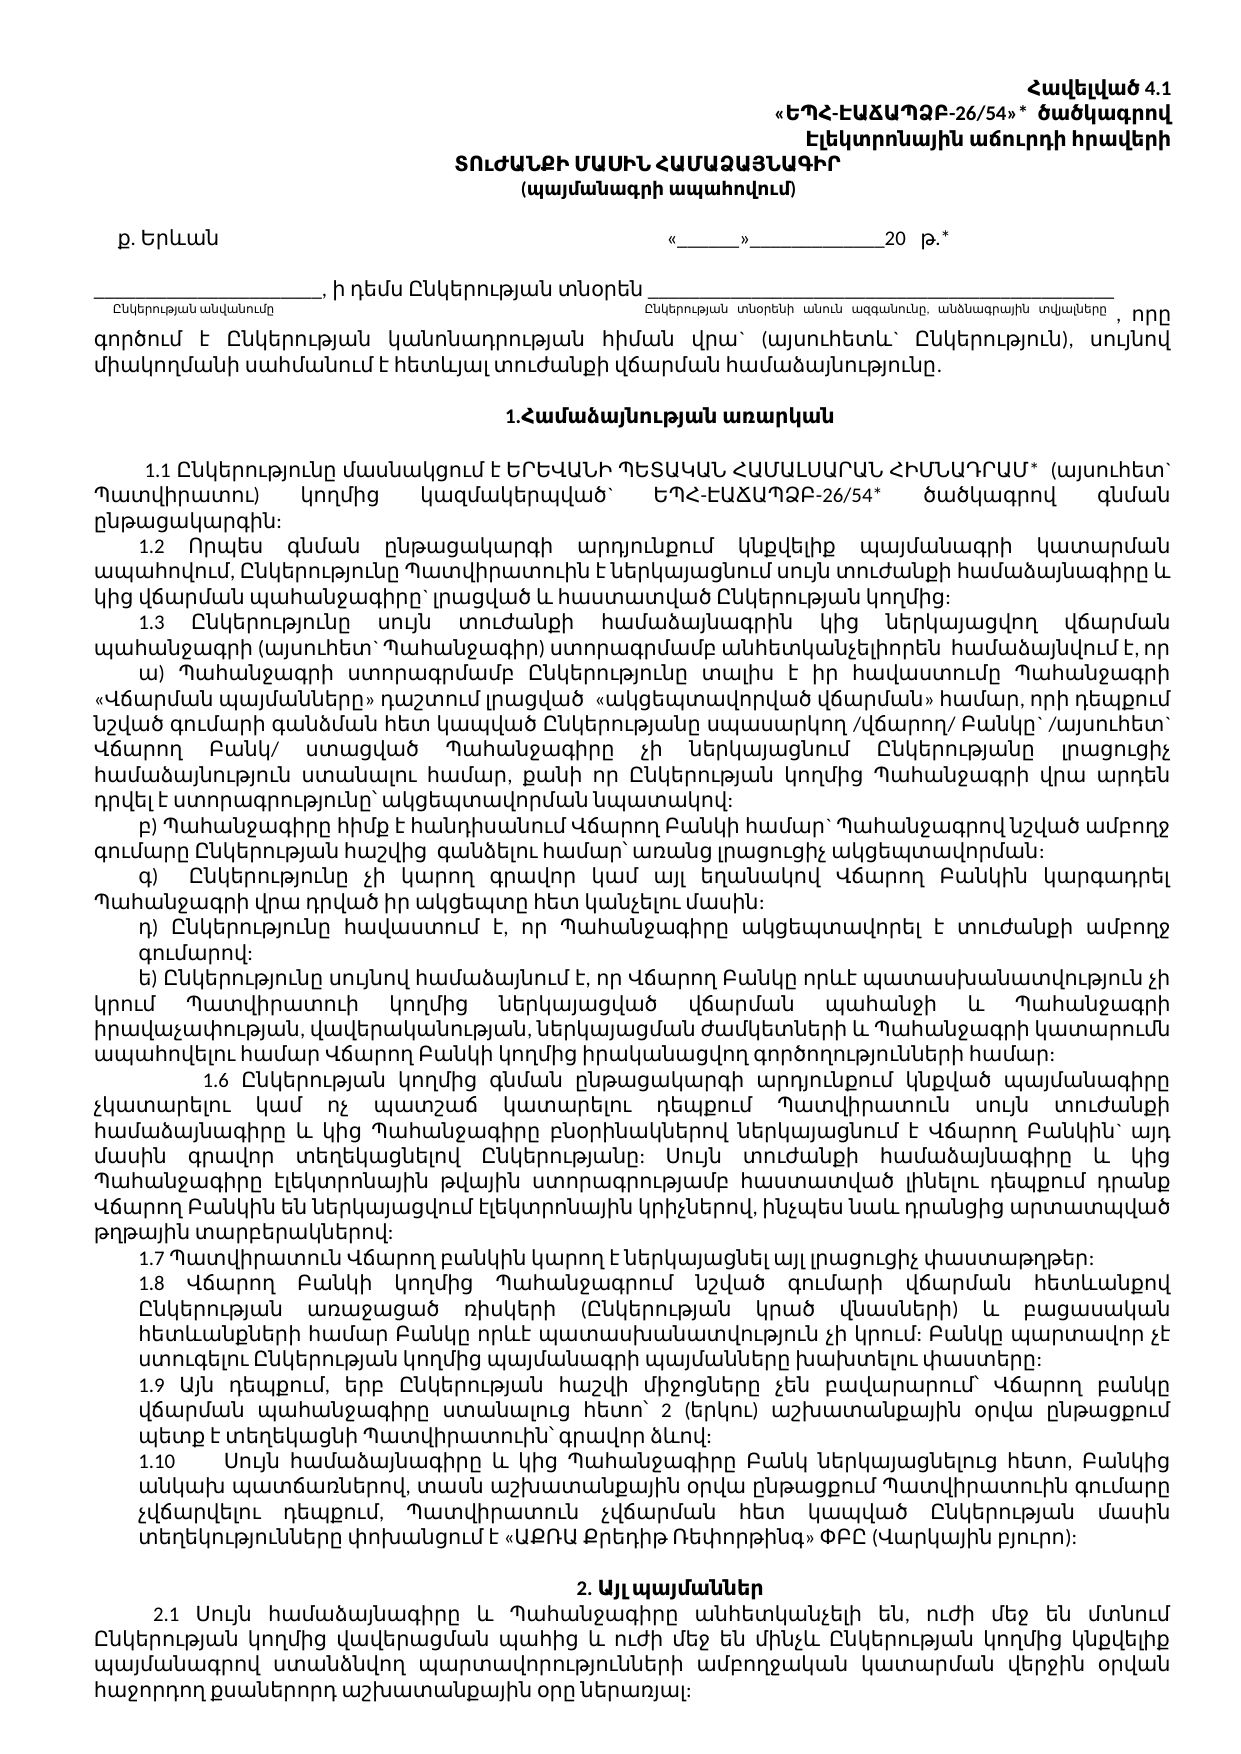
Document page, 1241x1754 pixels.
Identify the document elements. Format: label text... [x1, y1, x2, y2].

text 1.7 Պատվիրատուն Վճարող բանկին կարող է ներկայացնել այլ լրացուցիչ փաստաթղթեր: [138, 1245, 1171, 1270]
text 1.2 Որպես գնման ընթացակարգի արդյունքում կնքվելիք պայմանագրի կատարման ապահովում, Ընկերությունը Պատվիրատուին է ներկայացնում սույն տուժանքի համաձայնագիրը և կից վճարման պահանջագիրը` լրացված և հաստատված Ընկերության կողմից: [94, 533, 1171, 609]
text 1.6 Ընկերության կողմից գնման ընթացակարգի արդյունքում կնքված պայմանագիրը չկատարելու կամ ոչ պատշաճ կատարելու դեպքում Պատվիրատուն սույն տուժանքի համաձայնագիրը և կից Պահանջագիրը բնօրինակներով ներկայացնում է Վճարող Բանկին` այդ մասին գրավոր տեղեկացնելով Ընկերությանը: Սույն տուժանքի համաձայնագիրը և կից Պահանջագիրը էլեկտրոնային թվային ստորագրությամբ հաստատված լինելու դեպքում դրանք Վճարող Բանկին են ներկայացվում էլեկտրոնային կրիչներով, ինչպես նաև դրանցից արտատպված թղթային տարբերակներով: [94, 1067, 1171, 1245]
text ք. Երևան «______»_____________20 թ.* [94, 225, 1171, 250]
text ե) Ընկերությունը սույնով համաձայնում է, որ Վճարող Բանկը որևէ պատասխանատվություն չի կրում Պատվիրատուի կողմից ներկայացված վճարման պահանջի և Պահանջագրի իրավաչափության, վավերականության, ներկայացման ժամկետների և Պահանջագրի կատարումն ապահովելու համար Վճարող Բանկի կողմից իրականացվող գործողությունների համար: [94, 965, 1171, 1067]
text ա) Պահանջագրի ստորագրմամբ Ընկերությունը տալիս է իր հավաստումը Պահանջագրի «Վճարման պայմանները» դաշտում լրացված «ակցեպտավորված վճարման» համար, որի դեպքում նշված գումարի գանձման հետ կապված Ընկերությանը սպասարկող /վճարող/ Բանկը` /այսուհետ` Վճարող Բանկ/ ստացված Պահանջագիրը չի ներկայացնում Ընկերությանը լրացուցիչ համաձայնություն ստանալու համար, քանի որ Ընկերության կողմից Պահանջագրի վրա արդեն դրվել է ստորագրությունը՝ ակցեպտավորման նպատակով: [94, 660, 1171, 813]
text ՏՈւԺԱՆՔԻ ՄԱՍԻՆ ՀԱՄԱՁԱՅՆԱԳԻՐ [94, 151, 1171, 177]
text 1.3 Ընկերությունը սույն տուժանքի համաձայնագրին կից ներկայացվող վճարման պահանջագրի (այսուհետ` Պահանջագիր) ստորագրմամբ անհետկանչելիորեն համաձայնվում է, որ [94, 609, 1171, 660]
text բ) Պահանջագիրը հիմք է հանդիսանում Վճարող Բանկի համար` Պահանջագրով նշված ամբողջ գումարը Ընկերության հաշվից գանձելու համար՝ առանց լրացուցիչ ակցեպտավորման: [94, 813, 1171, 864]
text Էլեկտրոնային աճուրդի հրավերի [94, 126, 1171, 151]
text «ԵՊՀ-ԷԱՃԱՊՁԲ-26/54»* ծածկագրով [94, 100, 1171, 126]
text ______________________, ի դեմս Ընկերության տնօրեն _____________________________________________ [94, 276, 1171, 301]
text Ընկերության անվանումը Ընկերության տնօրենի անուն ազգանունը, անձնագրային տվյալները , որը գործում է Ընկերության կանոնադրության հիման վրա` (այսուհետև` Ընկերություն), սույնով միակողմանի սահմանում է հետևյալ տուժանքի վճարման համաձայնությունը. [94, 301, 1171, 377]
text (պայմանագրի ապահովում) [94, 177, 1171, 199]
text 1.10 Սույն համաձայնագիրը և կից Պահանջագիրը Բանկ ներկայացնելուց հետո, Բանկից անկախ պատճառներով, տասն աշխատանքային օրվա ընթացքում Պատվիրատուին գումարը չվճարվելու դեպքում, Պատվիրատուն չվճարման հետ կապված Ընկերության մասին տեղեկությունները փոխանցում է «ԱՔՌԱ Քրեդիթ Ռեփորթինգ» ՓԲԸ (Վարկային բյուրո): [138, 1448, 1171, 1550]
text 1.1 Ընկերությունը մասնակցում է ԵՐԵՎԱՆԻ ՊԵՏԱԿԱՆ ՀԱՄԱԼՍԱՐԱՆ ՀԻՄՆԱԴՐԱՄ* (այսուհետ` Պատվիրատու) կողմից կազմակերպված` ԵՊՀ-ԷԱՃԱՊՁԲ-26/54* ծածկագրով գնման ընթացակարգին: [94, 457, 1171, 533]
text 1.Համաձայնության առարկան [169, 403, 1171, 428]
text 1.8 Վճարող Բանկի կողմից Պահանջագրում նշված գումարի վճարման հետևանքով Ընկերության առաջացած ռիսկերի (Ընկերության կրած վնասների) և բացասական հետևանքների համար Բանկը որևէ պատասխանատվություն չի կրում: Բանկը պարտավոր չէ ստուգելու Ընկերության կողմից պայմանագրի պայմանները խախտելու փաստերը: [138, 1270, 1171, 1372]
text 2.1 Սույն համաձայնագիրը և Պահանջագիրը անհետկանչելի են, ուժի մեջ են մտնում Ընկերության կողմից վավերացման պահից և ուժի մեջ են մինչև Ընկերության կողմից կնքվելիք պայմանագրով ստանձնվող պարտավորությունների ամբողջական կատարման վերջին օրվան հաջորդող քսաներորդ աշխատանքային օրը ներառյալ: [94, 1601, 1171, 1702]
text Հավելված 4.1 [94, 75, 1171, 100]
text 2. Այլ պայմաններ [169, 1575, 1171, 1601]
text դ) Ընկերությունը հավաստում է, որ Պահանջագիրը ակցեպտավորել է տուժանքի ամբողջ գումարով: [138, 914, 1171, 965]
text գ) Ընկերությունը չի կարող գրավոր կամ այլ եղանակով Վճարող Բանկին կարգադրել Պահանջագրի վրա դրված իր ակցեպտը հետ կանչելու մասին: [94, 864, 1171, 914]
text 1.9 Այն դեպքում, երբ Ընկերության հաշվի միջոցները չեն բավարարում՝ Վճարող բանկը վճարման պահանջագիրը ստանալուց հետո՝ 2 (երկու) աշխատանքային օրվա ընթացքում պետք է տեղեկացնի Պատվիրատուին՝ գրավոր ձևով: [138, 1372, 1171, 1448]
